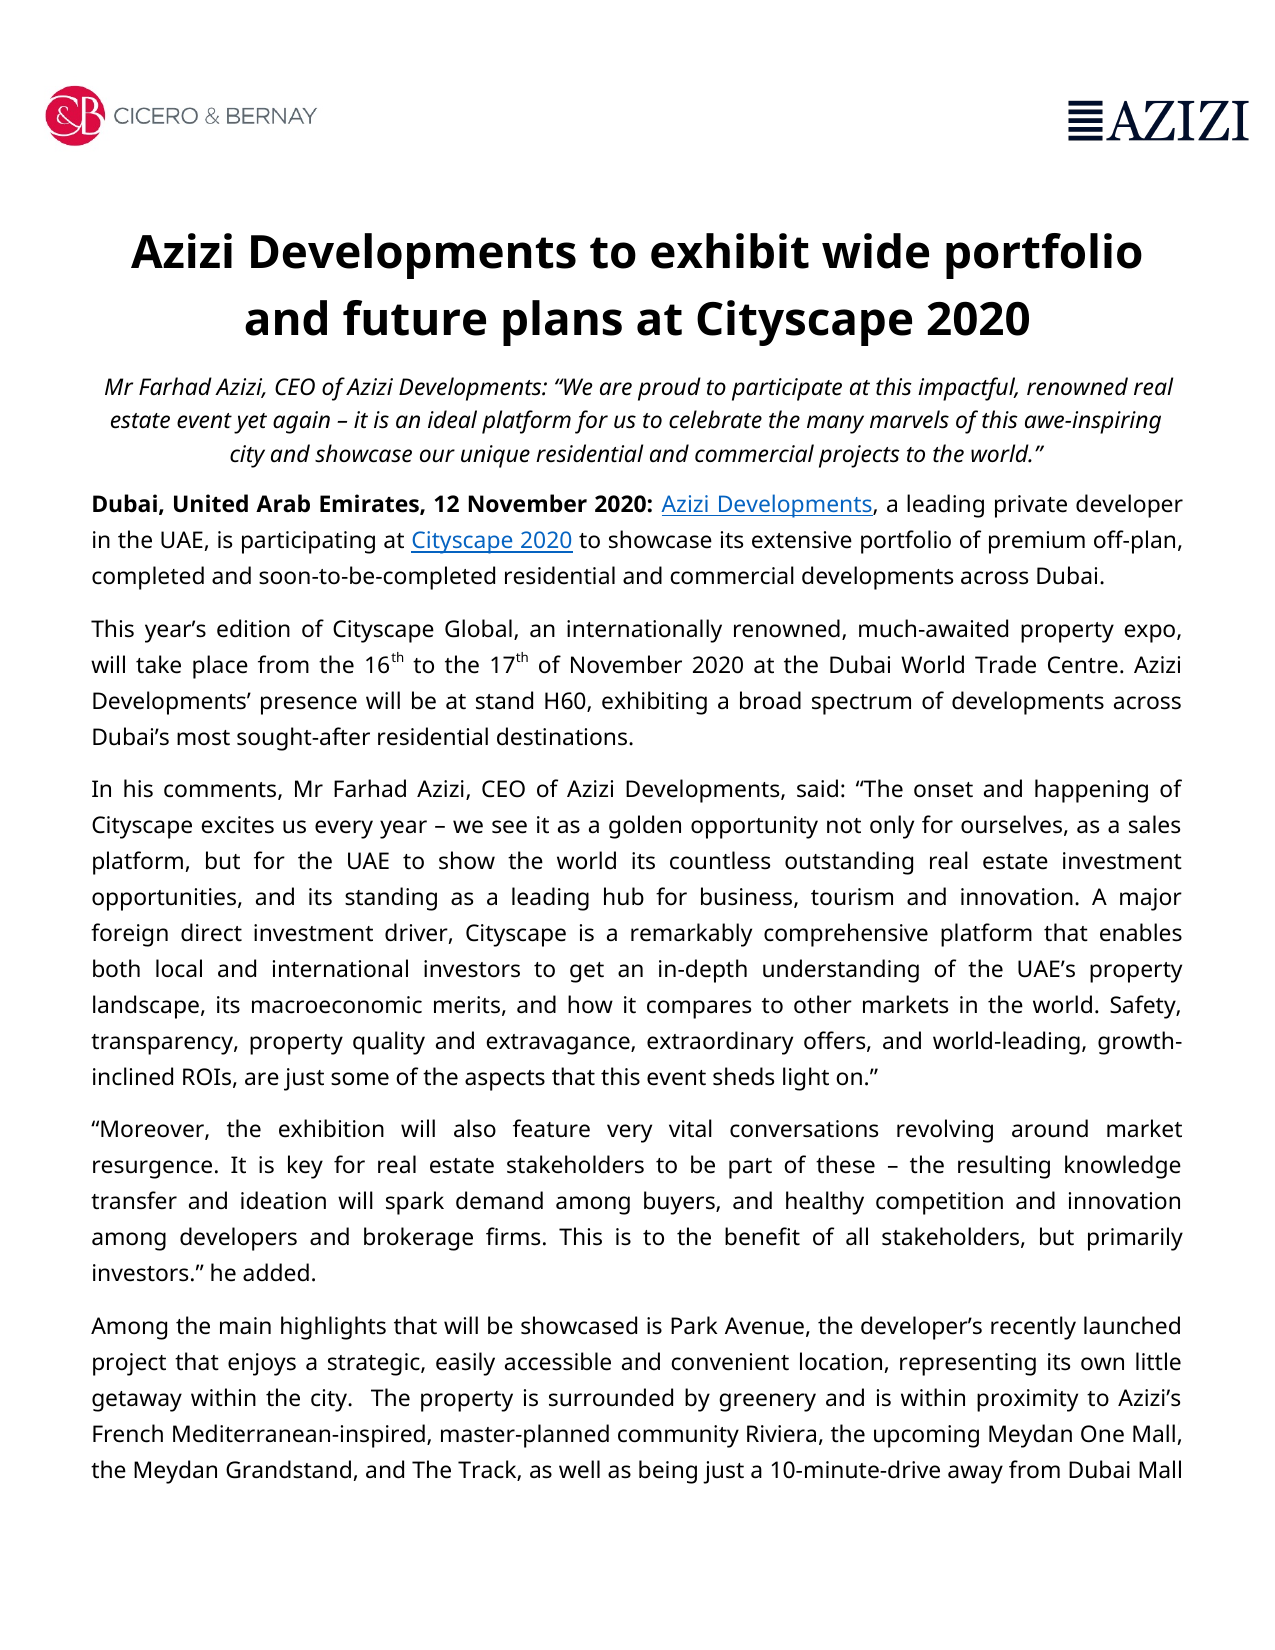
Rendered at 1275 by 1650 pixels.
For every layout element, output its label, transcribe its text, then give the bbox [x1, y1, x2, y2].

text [91, 1310, 1184, 1485]
text “Moreover, the exhibition will also feature very vital conversations revolving around market resurgence. It is key for real estate stakeholders to be part of these – the resulting knowledge transfer and ideation will spark demand among buyers, and healthy competition and innovation among developers and brokerage firms. This is to the benefit of all stakeholders, but primarily investors.” he added. [91, 1113, 1184, 1288]
picture [31, 76, 330, 157]
text Mr Farhad Azizi, CEO of Azizi Developments: “We are proud to participate at this impactful, renowned real estate event yet again – it is an ideal platform for us to celebrate the many marvels of this awe-inspiring city and showcase our unique residential and commercial projects to the world.” [91, 371, 1184, 469]
text Azizi Developments to exhibit wide portfolio and future plans at Cityscape 2020 [91, 219, 1184, 349]
text Dubai, United Arab Emirates, 12 November 2020: Azizi Developments, a leading private developer in the UAE, is participating at Cityscape 2020 to showcase its extensive portfolio of premium off-plan, completed and soon-to-be-completed residential and commercial developments across Dubai. [91, 488, 1184, 592]
text In his comments, Mr Farhad Azizi, CEO of Azizi Developments, said: “The onset and happening of Cityscape excites us every year – we see it as a golden opportunity not only for ourselves, as a sales platform, but for the UAE to show the world its countless outstanding real estate investment opportunities, and its standing as a leading hub for business, tourism and innovation. A major foreign direct investment driver, Cityscape is a remarkably comprehensive platform that enables both local and international investors to get an in-depth understanding of the UAE’s property landscape, its macroeconomic merits, and how it compares to other markets in the world. Safety, transparency, property quality and extravagance, extraordinary offers, and world-leading, growth-inclined ROIs, are just some of the aspects that this event sheds light on.” [91, 773, 1184, 1092]
text This year’s edition of Cityscape Global, an internationally renowned, much-awaited property expo, will take place from the 16th to the 17th of November 2020 at the Dubai World Trade Centre. Azizi Developments’ presence will be at stand H60, exhibiting a broad spectrum of developments across Dubai’s most sought-after residential destinations. [91, 613, 1184, 752]
